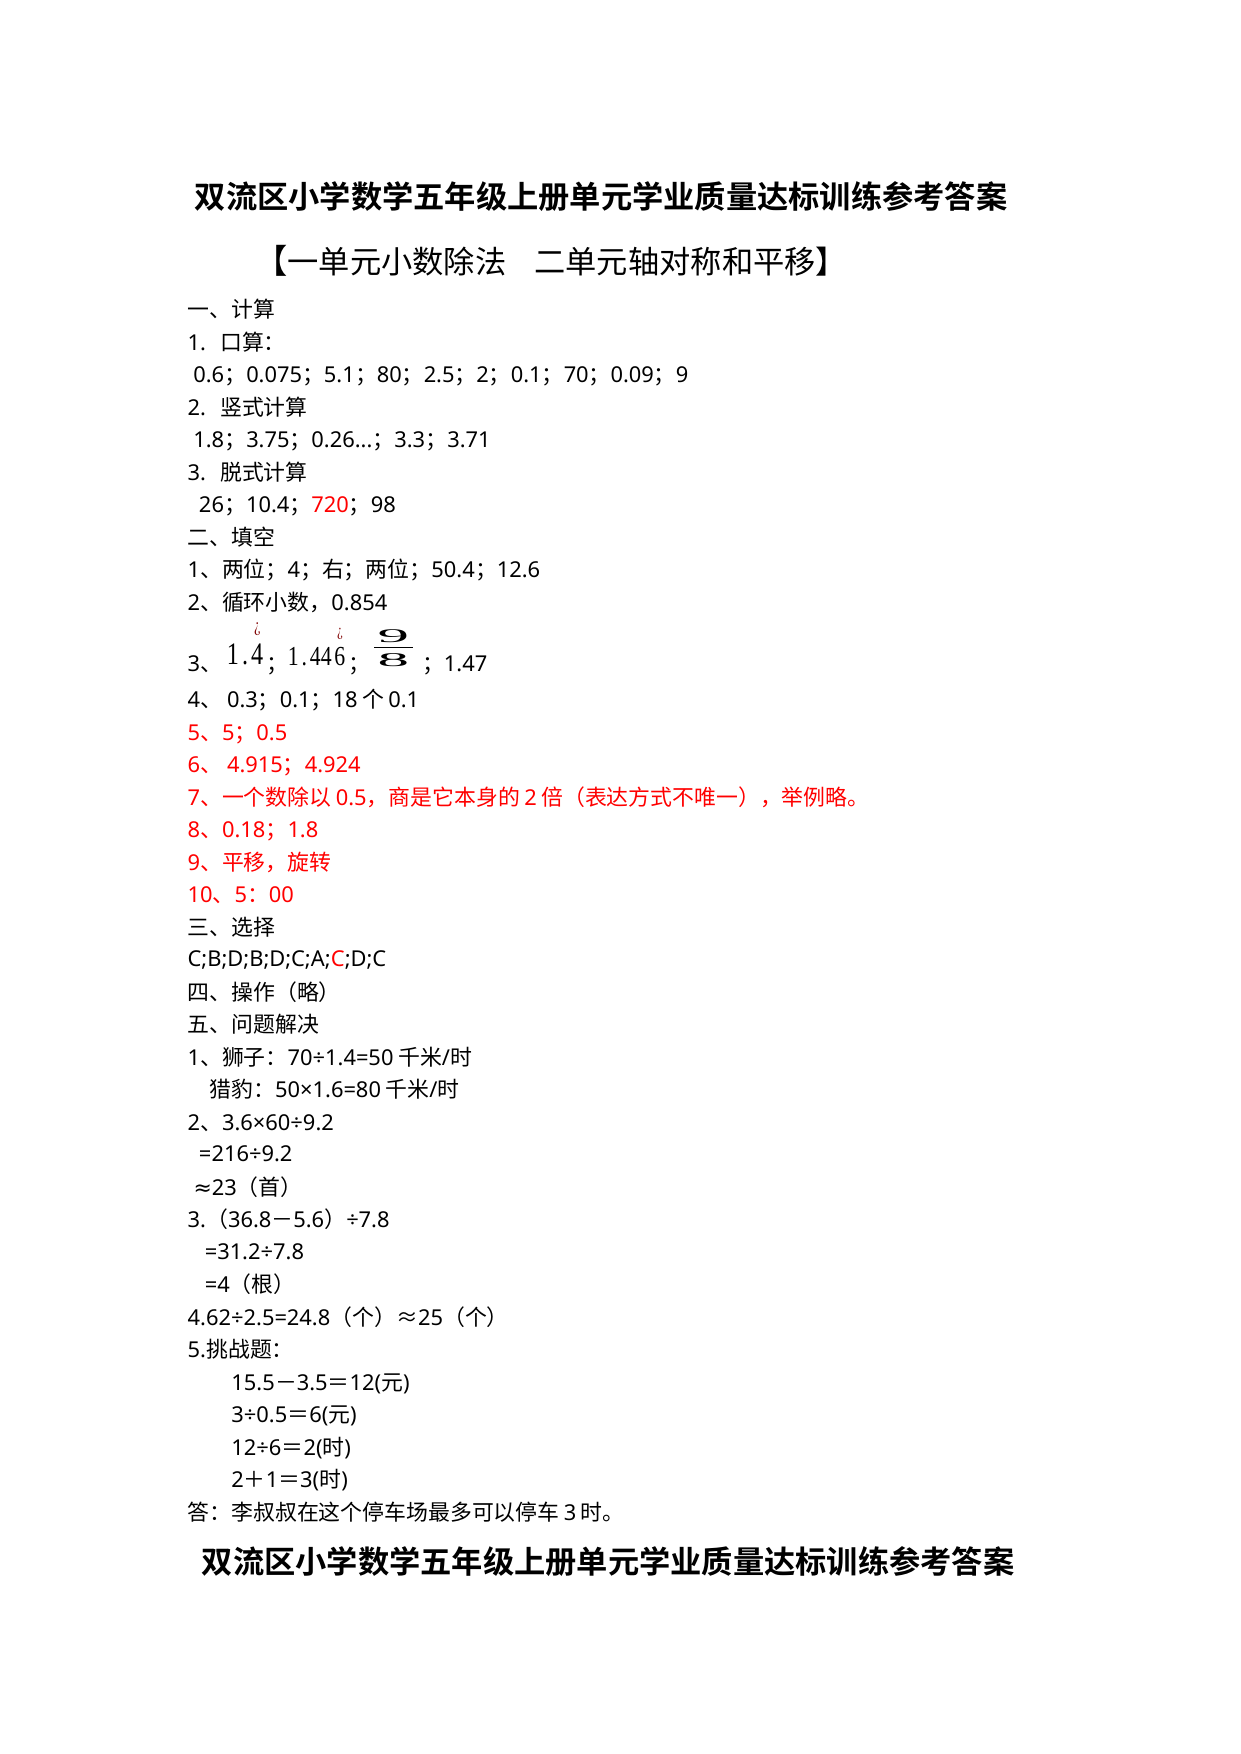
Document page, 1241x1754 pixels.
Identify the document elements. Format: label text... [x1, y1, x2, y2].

list 3.（36.8－5.6）÷7.8 [187, 1202, 1053, 1234]
list 3÷0.5＝6(元) [187, 1397, 1053, 1429]
list 操作（略） [187, 974, 1053, 1007]
list 0.6；0.075；5.1；80；2.5；2；0.1；70；0.09；9 [187, 357, 1053, 389]
list 2、循环小数，0.854 [187, 584, 1053, 617]
list 1、狮子：70÷1.4=50千米/时 [187, 1039, 1053, 1072]
list ≈23（首） [187, 1169, 1053, 1202]
text 【一单元小数除法 二单元轴对称和平移】 [187, 227, 1053, 292]
list =216÷9.2 [187, 1137, 1053, 1169]
list 答：李叔叔在这个停车场最多可以停车3时。 [187, 1494, 1053, 1527]
list 5、5；0.5 [187, 714, 1053, 747]
list 2、3.6×60÷9.2 [187, 1104, 1053, 1137]
list =4（根） [187, 1267, 1053, 1299]
list 一、计算 [187, 292, 1053, 324]
list C;B;D;B;D;C;A;C;D;C [187, 942, 1053, 974]
list 脱式计算 [187, 454, 1053, 487]
list 10、5：00 [187, 877, 1053, 909]
list 7、一个数除以0.5，商是它本身的2倍（表达方式不唯一），举例略。 [187, 779, 1053, 812]
list 二、填空 [187, 519, 1053, 552]
list 9、平移，旋转 [187, 844, 1053, 877]
text 双流区小学数学五年级上册单元学业质量达标训练参考答案 [187, 162, 1053, 227]
list 5.挑战题： [187, 1332, 1053, 1364]
list 竖式计算 [187, 389, 1053, 422]
list 15.5－3.5＝12(元) [187, 1364, 1053, 1397]
list 12÷6＝2(时) [187, 1429, 1053, 1462]
list 口算： [187, 324, 1053, 357]
list 1、两位；4；右；两位；50.4；12.6 [187, 552, 1053, 584]
list 26；10.4；720；98 [187, 487, 1053, 519]
text 双流区小学数学五年级上册单元学业质量达标训练参考答案 [187, 1527, 1053, 1592]
list 问题解决 [187, 1007, 1053, 1039]
list =31.2÷7.8 [187, 1234, 1053, 1267]
list 4.62÷2.5=24.8（个）≈25（个） [187, 1299, 1053, 1332]
list 选择 [187, 909, 1053, 942]
list 2＋1＝3(时) [187, 1462, 1053, 1494]
list 3、 ；；；1.47 [187, 617, 1053, 682]
list 6、 4.915；4.924 [187, 747, 1053, 779]
list 1.8；3.75；0.26...；3.3；3.71 [187, 422, 1053, 454]
list 8、0.18；1.8 [187, 812, 1053, 844]
list 猎豹：50×1.6=80千米/时 [187, 1072, 1053, 1104]
list 4、 0.3；0.1；18个0.1 [187, 682, 1053, 714]
